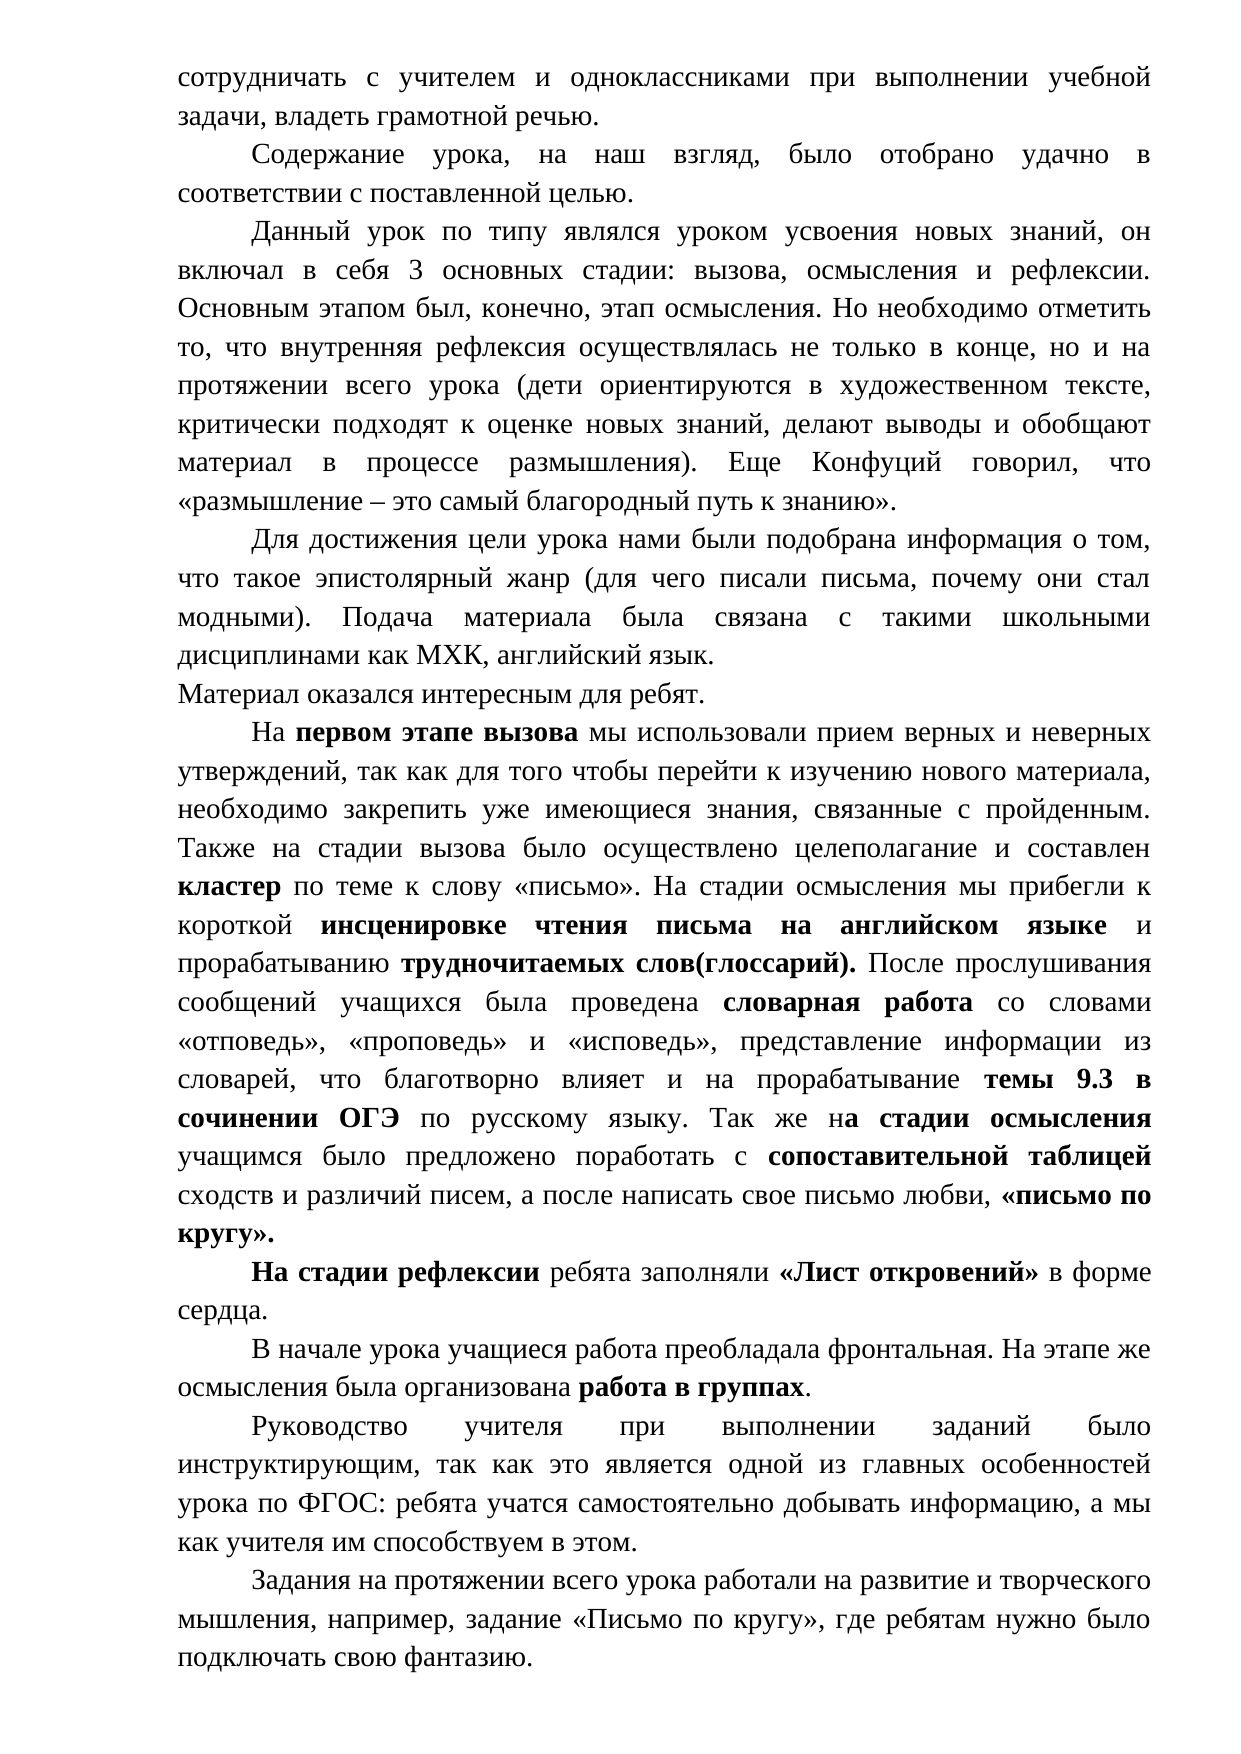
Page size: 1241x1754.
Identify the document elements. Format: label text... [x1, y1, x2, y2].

text Материал оказался интересным для ребят. [177, 676, 1152, 709]
text На первом этапе вызова мы использовали прием верных и неверных утверждений, так как для того чтобы перейти к изучению нового материала, необходимо закрепить уже имеющиеся знания, связанные с пройденным. Также на стадии вызова было осуществлено целеполагание и составлен кластер по теме к слову «письмо». На стадии осмысления мы прибегли к короткой инсценировке чтения письма на английском языке и прорабатыванию трудночитаемых слов(глоссарий). После прослушивания сообщений учащихся была проведена словарная работа со словами «отповедь», «проповедь» и «исповедь», представление информации из словарей, что благотворно влияет и на прорабатывание темы 9.3 в сочинении ОГЭ по русскому языку. Так же на стадии осмысления учащимся было предложено поработать с сопоставительной таблицей сходств и различий писем, а после написать свое письмо любви, «письмо по кругу». [177, 714, 1152, 1249]
text Данный урок по типу являлся уроком усвоения новых знаний, он включал в себя 3 основных стадии: вызова, осмысления и рефлексии. Основным этапом был, конечно, этап осмысления. Но необходимо отметить то, что внутренняя рефлексия осуществлялась не только в конце, но и на протяжении всего урока (дети ориентируются в художественном тексте, критически подходят к оценке новых знаний, делают выводы и обобщают материал в процессе размышления). Еще Конфуций говорил, что «размышление – это самый благородный путь к знанию». [177, 213, 1152, 517]
text Содержание урока, на наш взгляд, было отобрано удачно в соответствии с поставленной целью. [177, 136, 1152, 208]
text На стадии рефлексии ребята заполняли «Лист откровений» в форме сердца. [177, 1254, 1152, 1326]
text Руководство учителя при выполнении заданий было инструктирующим, так как это является одной из главных особенностей урока по ФГОС: ребята учатся самостоятельно добывать информацию, а мы как учителя им способствуем в этом. [177, 1408, 1152, 1557]
text Для достижения цели урока нами были подобрана информация о том, что такое эпистолярный жанр (для чего писали письма, почему они стал модными). Подача материала была связана с такими школьными дисциплинами как МХК, английский язык. [177, 522, 1152, 671]
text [177, 59, 1152, 131]
text В начале урока учащиеся работа преобладала фронтальная. На этапе же осмысления была организована работа в группах. [177, 1331, 1152, 1403]
text Задания на протяжении всего урока работали на развитие и творческого мышления, например, задание «Письмо по кругу», где ребятам нужно было подключать свою фантазию. [177, 1562, 1152, 1673]
